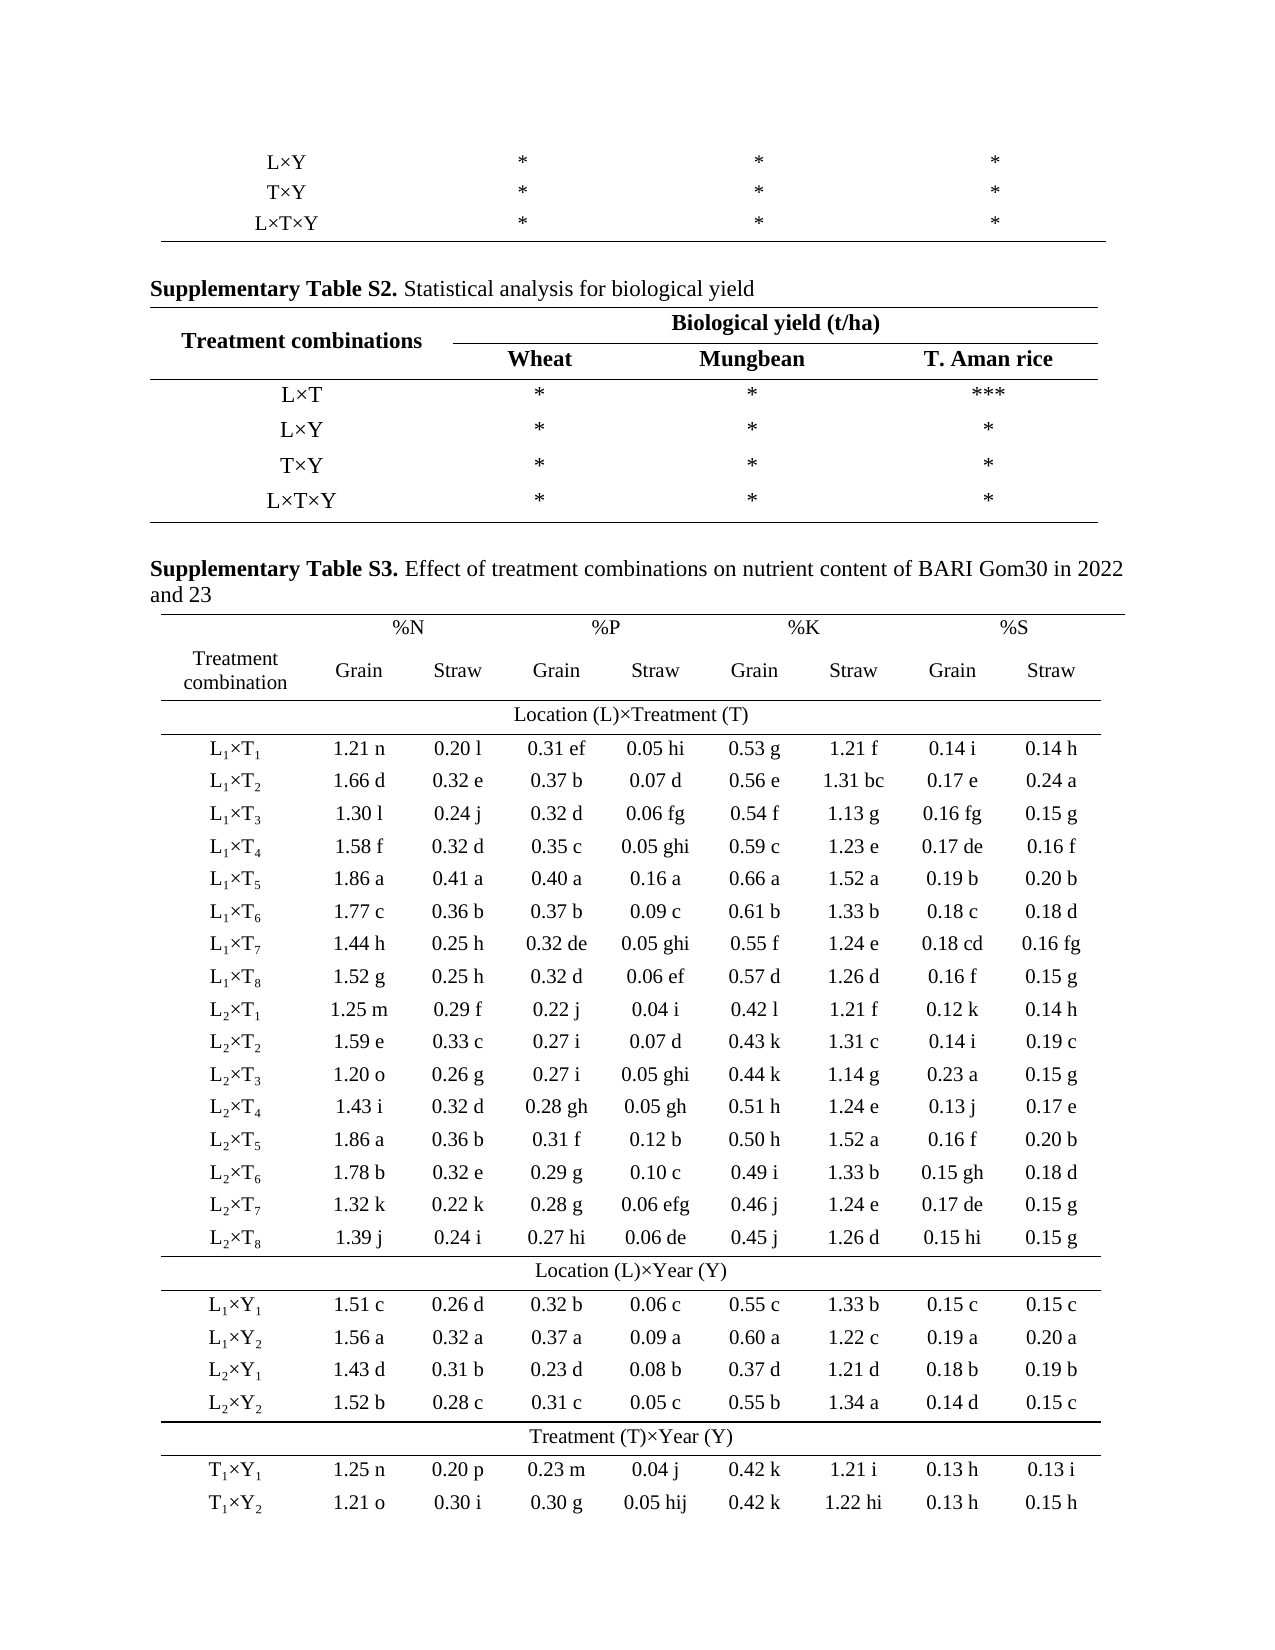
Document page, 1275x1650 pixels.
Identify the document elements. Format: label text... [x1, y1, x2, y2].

table_cell 1.21 i [804, 1456, 903, 1489]
table_cell 0.60 a [705, 1324, 804, 1356]
table_cell * [412, 180, 633, 211]
table_cell 1.52 a [804, 1126, 903, 1158]
table_cell 0.20 b [1002, 865, 1101, 898]
table_cell 0.05 ghi [606, 1061, 705, 1093]
table_cell L₁×T₄ [161, 833, 309, 865]
table_cell L₂×T₁ [161, 995, 309, 1028]
table_cell 0.37 a [507, 1324, 606, 1356]
table_cell 1.25 n [309, 1456, 408, 1489]
table_cell 0.07 d [606, 1028, 705, 1061]
table_cell T×Y [161, 180, 412, 211]
table_cell 0.31 ef [507, 735, 606, 767]
table_cell L×Y [161, 150, 412, 180]
table_cell 0.37 b [507, 898, 606, 930]
table_cell *** [879, 380, 1098, 414]
table_cell 1.52 g [309, 963, 408, 995]
table_cell 0.13 h [903, 1489, 1002, 1521]
table_cell 1.66 d [309, 767, 408, 800]
table_cell 1.25 m [309, 995, 408, 1028]
table_cell Grain [903, 646, 1002, 700]
table_cell Straw [1002, 646, 1101, 700]
table_cell 0.15 g [1002, 1224, 1101, 1256]
table_cell Location (L)×Treatment (T) [161, 701, 1101, 733]
table_cell 1.44 h [309, 930, 408, 963]
table_cell L₂×Y₁ [161, 1356, 309, 1389]
table_cell 0.43 k [705, 1028, 804, 1061]
table_cell L₂×T₇ [161, 1191, 309, 1224]
table_cell 0.14 d [903, 1389, 1002, 1421]
table_cell 1.21 o [309, 1489, 408, 1521]
table_cell 1.43 i [309, 1093, 408, 1126]
table_cell * [453, 450, 626, 486]
table_cell 0.31 f [507, 1126, 606, 1158]
table_header [161, 615, 309, 646]
table_cell 0.44 k [705, 1061, 804, 1093]
table_cell 0.36 b [408, 898, 507, 930]
table_cell 0.22 j [507, 995, 606, 1028]
table_cell L×T×Y [150, 486, 453, 522]
table_cell 0.16 a [606, 865, 705, 898]
table_cell T₁×Y₂ [161, 1489, 309, 1521]
table_cell 1.13 g [804, 800, 903, 832]
table_cell 1.21 n [309, 735, 408, 767]
table_cell Grain [507, 646, 606, 700]
table_cell 1.52 a [804, 865, 903, 898]
table_cell L₂×T₃ [161, 1061, 309, 1093]
table_cell L×Y [150, 414, 453, 450]
table_cell 0.59 c [705, 833, 804, 865]
table_cell 0.13 j [903, 1093, 1002, 1126]
table_cell 0.37 d [705, 1356, 804, 1389]
table_cell 0.40 a [507, 865, 606, 898]
table_cell 1.32 k [309, 1191, 408, 1224]
table_cell * [879, 414, 1098, 450]
table_cell 0.18 c [903, 898, 1002, 930]
table_cell * [626, 486, 878, 522]
table_cell 0.17 de [903, 1191, 1002, 1224]
table_cell 0.29 f [408, 995, 507, 1028]
table_cell * [626, 380, 878, 414]
table_cell L₁×T₆ [161, 898, 309, 930]
table_cell 0.25 h [408, 930, 507, 963]
table_cell 1.30 l [309, 800, 408, 832]
table_cell 0.32 d [507, 963, 606, 995]
table_cell 1.51 c [309, 1291, 408, 1323]
table_cell 0.46 j [705, 1191, 804, 1224]
table_cell 1.86 a [309, 1126, 408, 1158]
table_cell 0.18 d [1002, 1159, 1101, 1191]
table_cell 0.20 a [1002, 1324, 1101, 1356]
table_cell 0.15 g [1002, 963, 1101, 995]
table_cell 0.20 l [408, 735, 507, 767]
table_cell 0.14 i [903, 735, 1002, 767]
table_cell 0.15 c [1002, 1291, 1101, 1323]
table_cell * [884, 180, 1106, 211]
table_cell 0.23 d [507, 1356, 606, 1389]
table_cell * [626, 414, 878, 450]
table_cell L₁×T₃ [161, 800, 309, 832]
table_cell * [626, 450, 878, 486]
table_cell 0.28 c [408, 1389, 507, 1421]
table_cell 1.86 a [309, 865, 408, 898]
table_cell 0.53 g [705, 735, 804, 767]
table_cell * [412, 211, 633, 241]
table_cell 0.15 hi [903, 1224, 1002, 1256]
table_cell 0.35 c [507, 833, 606, 865]
table_cell 0.05 gh [606, 1093, 705, 1126]
table_cell 1.33 b [804, 1159, 903, 1191]
table_cell 0.56 e [705, 767, 804, 800]
table_cell 1.21 f [804, 735, 903, 767]
table_cell 0.41 a [408, 865, 507, 898]
table_cell 0.31 c [507, 1389, 606, 1421]
table_cell Grain [705, 646, 804, 700]
table_cell T₁×Y₁ [161, 1456, 309, 1489]
table_cell * [412, 150, 633, 180]
table_cell 0.16 fg [903, 800, 1002, 832]
table_cell 0.05 ghi [606, 930, 705, 963]
table_cell 1.58 f [309, 833, 408, 865]
table_cell 0.05 ghi [606, 833, 705, 865]
table_cell 0.55 b [705, 1389, 804, 1421]
table_cell L₂×Y₂ [161, 1389, 309, 1421]
table_cell L₁×T₈ [161, 963, 309, 995]
table_cell L₁×T₁ [161, 735, 309, 767]
table_cell 1.21 f [804, 995, 903, 1028]
table_cell 0.08 b [606, 1356, 705, 1389]
table_cell 0.28 g [507, 1191, 606, 1224]
table_cell 0.32 de [507, 930, 606, 963]
table_cell 0.32 b [507, 1291, 606, 1323]
table_cell 0.31 b [408, 1356, 507, 1389]
table_cell 0.17 e [903, 767, 1002, 800]
text Supplementary Table S3. Effect of treatment combinations on nutrient content of BARI Gom30 in 2022 and 23 [150, 555, 1125, 608]
table_cell Location (L)×Year (Y) [161, 1257, 1101, 1290]
table_cell 0.14 i [903, 1028, 1002, 1061]
table_cell 0.36 b [408, 1126, 507, 1158]
table_cell 1.31 c [804, 1028, 903, 1061]
table_cell 0.55 c [705, 1291, 804, 1323]
table_cell * [879, 486, 1098, 522]
table_cell 0.26 d [408, 1291, 507, 1323]
table_cell 0.16 f [1002, 833, 1101, 865]
table_cell L₂×T₆ [161, 1159, 309, 1191]
table_cell 0.55 f [705, 930, 804, 963]
table_cell 1.77 c [309, 898, 408, 930]
table_cell 0.27 hi [507, 1224, 606, 1256]
table_cell 0.51 h [705, 1093, 804, 1126]
table_cell 0.16 f [903, 963, 1002, 995]
table_cell 0.06 de [606, 1224, 705, 1256]
table_cell 0.25 h [408, 963, 507, 995]
table_cell 1.22 c [804, 1324, 903, 1356]
table_cell 0.23 m [507, 1456, 606, 1489]
table_cell L₂×T₈ [161, 1224, 309, 1256]
table_header %K [705, 615, 903, 646]
table_cell 0.32 e [408, 1159, 507, 1191]
table_cell 0.09 c [606, 898, 705, 930]
table_header %N [309, 615, 507, 646]
table_cell 0.12 b [606, 1126, 705, 1158]
table_cell 0.27 i [507, 1061, 606, 1093]
table_cell 0.61 b [705, 898, 804, 930]
table_cell 0.22 k [408, 1191, 507, 1224]
table_cell L₁×Y₂ [161, 1324, 309, 1356]
table_cell 1.59 e [309, 1028, 408, 1061]
table_cell 0.30 g [507, 1489, 606, 1521]
table_cell Straw [606, 646, 705, 700]
table_cell 0.32 d [408, 833, 507, 865]
table_cell 0.27 i [507, 1028, 606, 1061]
table_cell 0.16 fg [1002, 930, 1101, 963]
table_cell 0.06 fg [606, 800, 705, 832]
table_cell 0.18 cd [903, 930, 1002, 963]
table_cell Mungbean [626, 344, 878, 379]
table_cell 0.18 b [903, 1356, 1002, 1389]
table_cell 0.15 h [1002, 1489, 1101, 1521]
table_cell 1.26 d [804, 963, 903, 995]
table_cell 1.31 bc [804, 767, 903, 800]
table_cell 0.32 d [507, 800, 606, 832]
table_cell 1.24 e [804, 1093, 903, 1126]
table_cell 0.54 f [705, 800, 804, 832]
table_cell 1.56 a [309, 1324, 408, 1356]
table_cell 0.14 h [1002, 735, 1101, 767]
table_cell * [633, 150, 884, 180]
table_cell 1.24 e [804, 1191, 903, 1224]
table_cell 1.43 d [309, 1356, 408, 1389]
table_cell 0.32 d [408, 1093, 507, 1126]
table_cell 0.09 a [606, 1324, 705, 1356]
table_header %P [507, 615, 705, 646]
table_cell 0.04 i [606, 995, 705, 1028]
table_cell 0.26 g [408, 1061, 507, 1093]
table_cell 0.19 c [1002, 1028, 1101, 1061]
table_cell 1.26 d [804, 1224, 903, 1256]
table_cell 1.33 b [804, 898, 903, 930]
table_cell * [633, 211, 884, 241]
table_cell 0.10 c [606, 1159, 705, 1191]
table_cell 0.20 b [1002, 1126, 1101, 1158]
table_cell 0.05 c [606, 1389, 705, 1421]
table_cell 1.23 e [804, 833, 903, 865]
table_cell 0.42 k [705, 1456, 804, 1489]
table_cell 0.66 a [705, 865, 804, 898]
table_cell 1.21 d [804, 1356, 903, 1389]
table_cell 0.15 g [1002, 1061, 1101, 1093]
table_cell L₂×T₅ [161, 1126, 309, 1158]
table_cell 1.78 b [309, 1159, 408, 1191]
table_cell 0.29 g [507, 1159, 606, 1191]
table_cell * [453, 414, 626, 450]
table_cell Grain [309, 646, 408, 700]
table_header %S [903, 615, 1125, 646]
table_cell 0.32 a [408, 1324, 507, 1356]
table_cell Treatment (T)×Year (Y) [161, 1423, 1101, 1455]
table_header Treatment combinations [150, 308, 453, 379]
table_cell 0.30 i [408, 1489, 507, 1521]
table_cell L₂×T₂ [161, 1028, 309, 1061]
table_cell 0.14 h [1002, 995, 1101, 1028]
table_cell * [884, 150, 1106, 180]
table_cell 0.07 d [606, 767, 705, 800]
table_cell 0.18 d [1002, 898, 1101, 930]
table_cell 0.33 c [408, 1028, 507, 1061]
table_cell 0.06 ef [606, 963, 705, 995]
table_cell 0.15 g [1002, 800, 1101, 832]
table_cell 0.17 e [1002, 1093, 1101, 1126]
table_cell 1.24 e [804, 930, 903, 963]
table_cell 0.24 j [408, 800, 507, 832]
text Supplementary Table S2. Statistical analysis for biological yield [150, 274, 1125, 301]
table_cell 0.16 f [903, 1126, 1002, 1158]
table_cell 0.45 j [705, 1224, 804, 1256]
table_cell 0.15 gh [903, 1159, 1002, 1191]
table_cell 1.34 a [804, 1389, 903, 1421]
table_cell 1.14 g [804, 1061, 903, 1093]
table_cell L₁×T₂ [161, 767, 309, 800]
table_cell 0.12 k [903, 995, 1002, 1028]
table_cell 1.22 hi [804, 1489, 903, 1521]
table_cell 1.39 j [309, 1224, 408, 1256]
table_cell 0.05 hij [606, 1489, 705, 1521]
table_cell 0.15 c [1002, 1389, 1101, 1421]
table_cell 0.19 b [903, 865, 1002, 898]
table_cell 0.15 c [903, 1291, 1002, 1323]
table_cell 0.50 h [705, 1126, 804, 1158]
table_cell L₁×T₇ [161, 930, 309, 963]
table_cell * [884, 211, 1106, 241]
table_cell 0.24 a [1002, 767, 1101, 800]
table_cell 0.17 de [903, 833, 1002, 865]
table_cell Wheat [453, 344, 626, 379]
table_cell L×T [150, 380, 453, 414]
table_header Biological yield (t/ha) [453, 308, 1098, 343]
table_cell 1.20 o [309, 1061, 408, 1093]
table_cell T×Y [150, 450, 453, 486]
table_cell T. Aman rice [879, 344, 1098, 379]
table_cell L₂×T₄ [161, 1093, 309, 1126]
table_cell Straw [408, 646, 507, 700]
table_cell 0.06 c [606, 1291, 705, 1323]
table_cell * [453, 380, 626, 414]
table_cell 0.06 efg [606, 1191, 705, 1224]
table_cell * [453, 486, 626, 522]
table_cell 0.23 a [903, 1061, 1002, 1093]
table_cell 0.13 h [903, 1456, 1002, 1489]
table_cell 0.57 d [705, 963, 804, 995]
table_cell * [879, 450, 1098, 486]
table_cell 0.37 b [507, 767, 606, 800]
table_cell L₁×Y₁ [161, 1291, 309, 1323]
table_cell 0.04 j [606, 1456, 705, 1489]
table_cell 0.15 g [1002, 1191, 1101, 1224]
table_cell 0.13 i [1002, 1456, 1101, 1489]
table_cell 0.19 b [1002, 1356, 1101, 1389]
table_cell 1.33 b [804, 1291, 903, 1323]
table_cell * [633, 180, 884, 211]
table_cell L₁×T₅ [161, 865, 309, 898]
table_cell 0.28 gh [507, 1093, 606, 1126]
table_cell 0.42 l [705, 995, 804, 1028]
table_cell 0.42 k [705, 1489, 804, 1521]
table_cell L×T×Y [161, 211, 412, 241]
table_cell 1.52 b [309, 1389, 408, 1421]
table_cell 0.05 hi [606, 735, 705, 767]
table_cell 0.20 p [408, 1456, 507, 1489]
table_cell Treatment combination [161, 646, 309, 700]
table_cell 0.24 i [408, 1224, 507, 1256]
table_cell Straw [804, 646, 903, 700]
table_cell 0.49 i [705, 1159, 804, 1191]
table_cell 0.19 a [903, 1324, 1002, 1356]
table_cell 0.32 e [408, 767, 507, 800]
